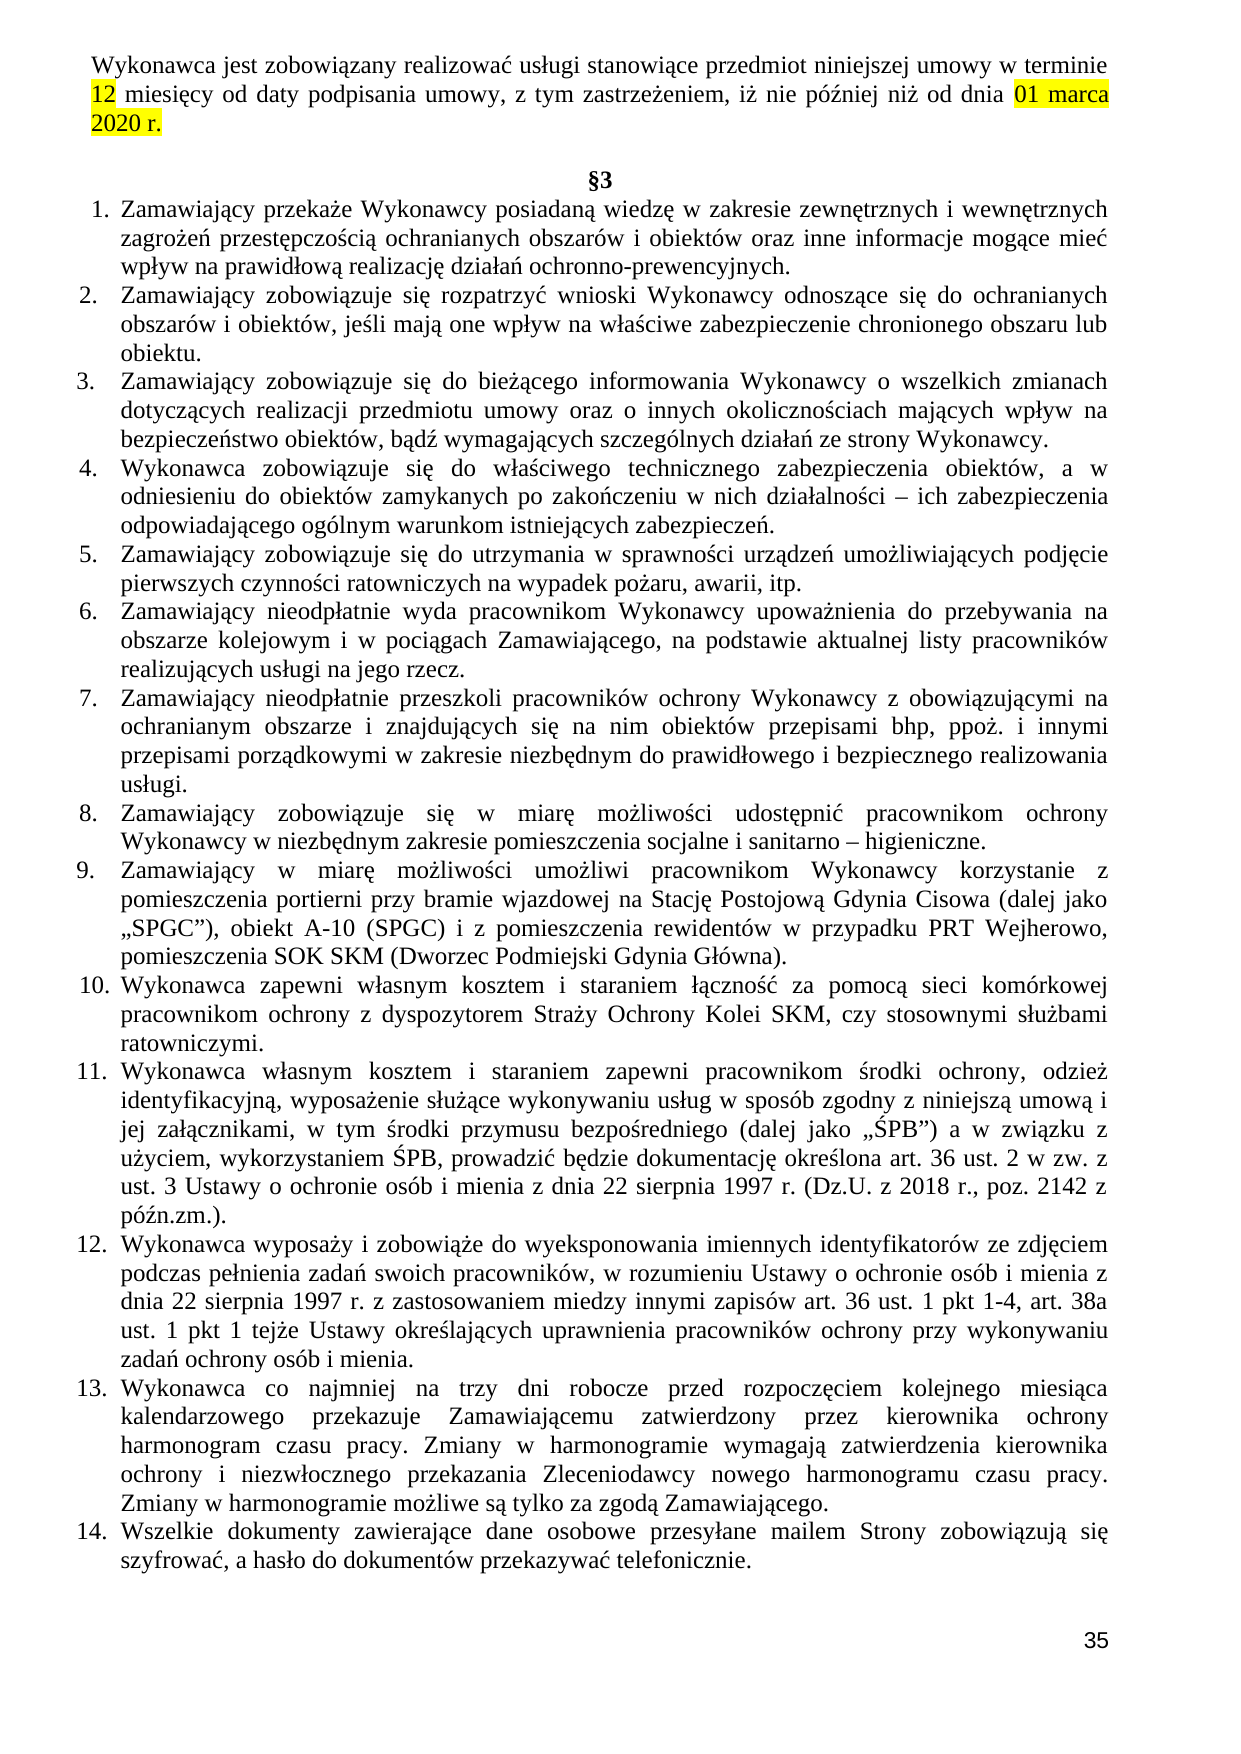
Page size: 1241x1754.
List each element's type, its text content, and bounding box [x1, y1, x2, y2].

list Wykonawca co najmniej na trzy dni robocze przed rozpoczęciem kolejnego miesiąca kalendarzowego przekazuje Zamawiającemu zatwierdzony przez kierownika ochrony harmonogram czasu pracy. Zmiany w harmonogramie wymagają zatwierdzenia kierownika ochrony i niezwłocznego przekazania Zleceniodawcy nowego harmonogramu czasu pracy. Zmiany w harmonogramie możliwe są tylko za zgodą Zamawiającego. [76, 1373, 1109, 1516]
text Wykonawca jest zobowiązany realizować usługi stanowiące przedmiot niniejszej umowy w terminie 12 miesięcy od daty podpisania umowy, z tym zastrzeżeniem, iż nie później niż od dnia 01 marca 2020 r. [91, 50, 1109, 136]
list Zamawiający zobowiązuje się w miarę możliwości udostępnić pracownikom ochrony Wykonawcy w niezbędnym zakresie pomieszczenia socjalne i sanitarno – higieniczne. [79, 798, 1109, 855]
list Wszelkie dokumenty zawierające dane osobowe przesyłane mailem Strony zobowiązują się szyfrować, a hasło do dokumentów przekazywać telefonicznie. [76, 1516, 1109, 1574]
list Zamawiający zobowiązuje się do utrzymania w sprawności urządzeń umożliwiających podjęcie pierwszych czynności ratowniczych na wypadek pożaru, awarii, itp. [79, 539, 1109, 596]
list Zamawiający w miarę możliwości umożliwi pracownikom Wykonawcy korzystanie z pomieszczenia portierni przy bramie wjazdowej na Stację Postojową Gdynia Cisowa (dalej jako „SPGC”), obiekt A-10 (SPGC) i z pomieszczenia rewidentów w przypadku PRT Wejherowo, pomieszczenia SOK SKM (Dworzec Podmiejski Gdynia Główna). [76, 855, 1109, 970]
list Wykonawca zobowiązuje się do właściwego technicznego zabezpieczenia obiektów, a w odniesieniu do obiektów zamykanych po zakończeniu w nich działalności – ich zabezpieczenia odpowiadającego ogólnym warunkom istniejących zabezpieczeń. [79, 453, 1109, 539]
list Wykonawca zapewni własnym kosztem i staraniem łączność za pomocą sieci komórkowej pracownikom ochrony z dyspozytorem Straży Ochrony Kolei SKM, czy stosownymi służbami ratowniczymi. [79, 970, 1109, 1056]
list Zamawiający zobowiązuje się rozpatrzyć wnioski Wykonawcy odnoszące się do ochranianych obszarów i obiektów, jeśli mają one wpływ na właściwe zabezpieczenie chronionego obszaru lub obiektu. [79, 280, 1109, 366]
list Wykonawca własnym kosztem i staraniem zapewni pracownikom środki ochrony, odzież identyfikacyjną, wyposażenie służące wykonywaniu usług w sposób zgodny z niniejszą umową i jej załącznikami, w tym środki przymusu bezpośredniego (dalej jako „ŚPB”) a w związku z użyciem, wykorzystaniem ŚPB, prowadzić będzie dokumentację określona art. 36 ust. 2 w zw. z ust. 3 Ustawy o ochronie osób i mienia z dnia 22 sierpnia 1997 r. (Dz.U. z 2018 r., poz. 2142 z późn.zm.). [76, 1056, 1109, 1229]
text §3 [91, 165, 1109, 194]
list Zamawiający zobowiązuje się do bieżącego informowania Wykonawcy o wszelkich zmianach dotyczących realizacji przedmiotu umowy oraz o innych okolicznościach mających wpływ na bezpieczeństwo obiektów, bądź wymagających szczególnych działań ze strony Wykonawcy. [76, 366, 1109, 453]
list Wykonawca wyposaży i zobowiąże do wyeksponowania imiennych identyfikatorów ze zdjęciem podczas pełnienia zadań swoich pracowników, w rozumieniu Ustawy o ochronie osób i mienia z dnia 22 sierpnia 1997 r. z zastosowaniem miedzy innymi zapisów art. 36 ust. 1 pkt 1-4, art. 38a ust. 1 pkt 1 tejże Ustawy określających uprawnienia pracowników ochrony przy wykonywaniu zadań ochrony osób i mienia. [76, 1229, 1109, 1373]
list Zamawiający przekaże Wykonawcy posiadaną wiedzę w zakresie zewnętrznych i wewnętrznych zagrożeń przestępczością ochranianych obszarów i obiektów oraz inne informacje mogące mieć wpływ na prawidłową realizację działań ochronno-prewencyjnych. [91, 194, 1109, 280]
list Zamawiający nieodpłatnie przeszkoli pracowników ochrony Wykonawcy z obowiązującymi na ochranianym obszarze i znajdujących się na nim obiektów przepisami bhp, ppoż. i innymi przepisami porządkowymi w zakresie niezbędnym do prawidłowego i bezpiecznego realizowania usługi. [79, 683, 1109, 798]
list Zamawiający nieodpłatnie wyda pracownikom Wykonawcy upoważnienia do przebywania na obszarze kolejowym i w pociągach Zamawiającego, na podstawie aktualnej listy pracowników realizujących usługi na jego rzecz. [79, 596, 1109, 683]
